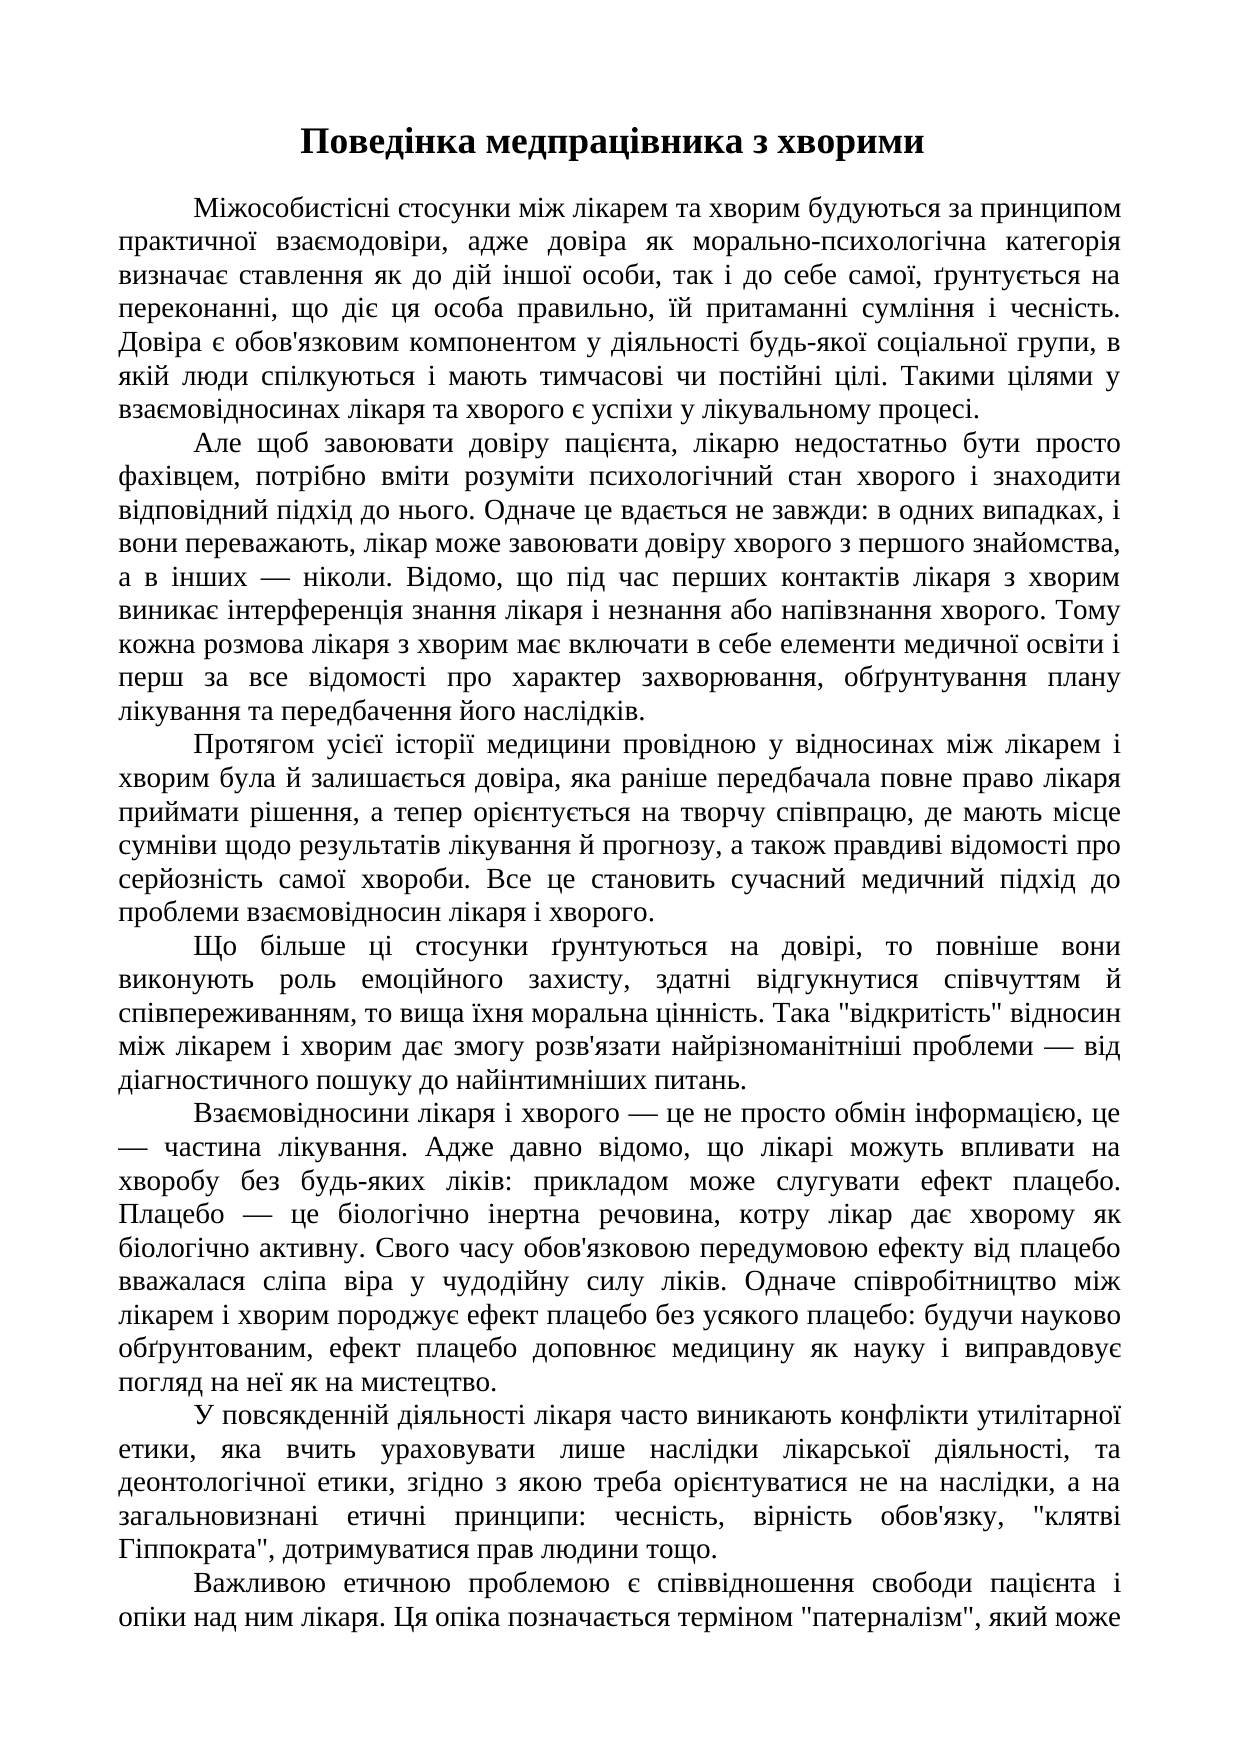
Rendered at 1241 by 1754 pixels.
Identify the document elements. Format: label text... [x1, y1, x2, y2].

subtitle Поведінка медпрацівника з хворими [103, 118, 1122, 161]
text Протягом усієї історії медицини провідною у відносинах між лікарем і хворим була й залишається довіра, яка раніше передбачала повне право лікаря приймати рішення, а тепер орієнтується на творчу співпрацю, де мають місце сумніви щодо результатів лікування й прогнозу, а також правдиві відомості про серйозність самої хвороби. Все це становить сучасний медичний підхід до проблеми взаємовідносин лікаря і хворого. [118, 727, 1122, 928]
text Міжособистісні стосунки між лікарем та хворим будуються за принципом практичної взаємодовіри, адже довіра як морально-психологічна категорія визначає ставлення як до дій іншої особи, так і до себе самої, ґрунтується на переконанні, що діє ця особа правильно, їй притаманні сумління і чесність. Довіра є обов'язковим компонентом у діяльності будь-якої соціальної групи, в якій люди спілкуються і мають тимчасові чи постійні цілі. Такими цілями у взаємовідносинах лікаря та хворого є успіхи у лікувальному процесі. [118, 190, 1122, 425]
text Але щоб завоювати довіру пацієнта, лікарю недостатньо бути просто фахівцем, потрібно вміти розуміти психологічний стан хворого і знаходити відповідний підхід до нього. Одначе це вдається не завжди: в одних випадках, і вони переважають, лікар може завоювати довіру хворого з першого знайомства, а в інших — ніколи. Відомо, що під час перших контактів лікаря з хворим виникає інтерференція знання лікаря і незнання або напівзнання хворого. Тому кожна розмова лікаря з хворим має включати в себе елементи медичної освіти і перш за все відомості про характер захворювання, обґрунтування плану лікування та передбачення його наслідків. [118, 425, 1122, 727]
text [118, 1565, 1122, 1632]
text У повсякденній діяльності лікаря часто виникають конфлікти утилітарної етики, яка вчить ураховувати лише наслідки лікарської діяльності, та деонтологічної етики, згідно з якою треба орієнтуватися не на наслідки, а на загальновизнані етичні принципи: чесність, вірність обов'язку, "клятві Гіппократа", дотримуватися прав людини тощо. [118, 1397, 1122, 1565]
text Взаємовідносини лікаря і хворого — це не просто обмін інформацією, це — частина лікування. Адже давно відомо, що лікарі можуть впливати на хворобу без будь-яких ліків: прикладом може слугувати ефект плацебо. Плацебо — це біологічно інертна речовина, котру лікар дає хворому як біологічно активну. Свого часу обов'язковою передумовою ефекту від плацебо вважалася сліпа віра у чудодійну силу ліків. Одначе співробітництво між лікарем і хворим породжує ефект плацебо без усякого плацебо: будучи науково обґрунтованим, ефект плацебо доповнює медицину як науку і виправдовує погляд на неї як на мистецтво. [118, 1096, 1122, 1397]
text Що більше ці стосунки ґрунтуються на довірі, то повніше вони виконують роль емоційного захисту, здатні відгукнутися співчуттям й співпереживанням, то вища їхня моральна цінність. Така "відкритість" відносин між лікарем і хворим дає змогу розв'язати найрізноманітніші проблеми — від діагностичного пошуку до найінтимніших питань. [118, 928, 1122, 1096]
